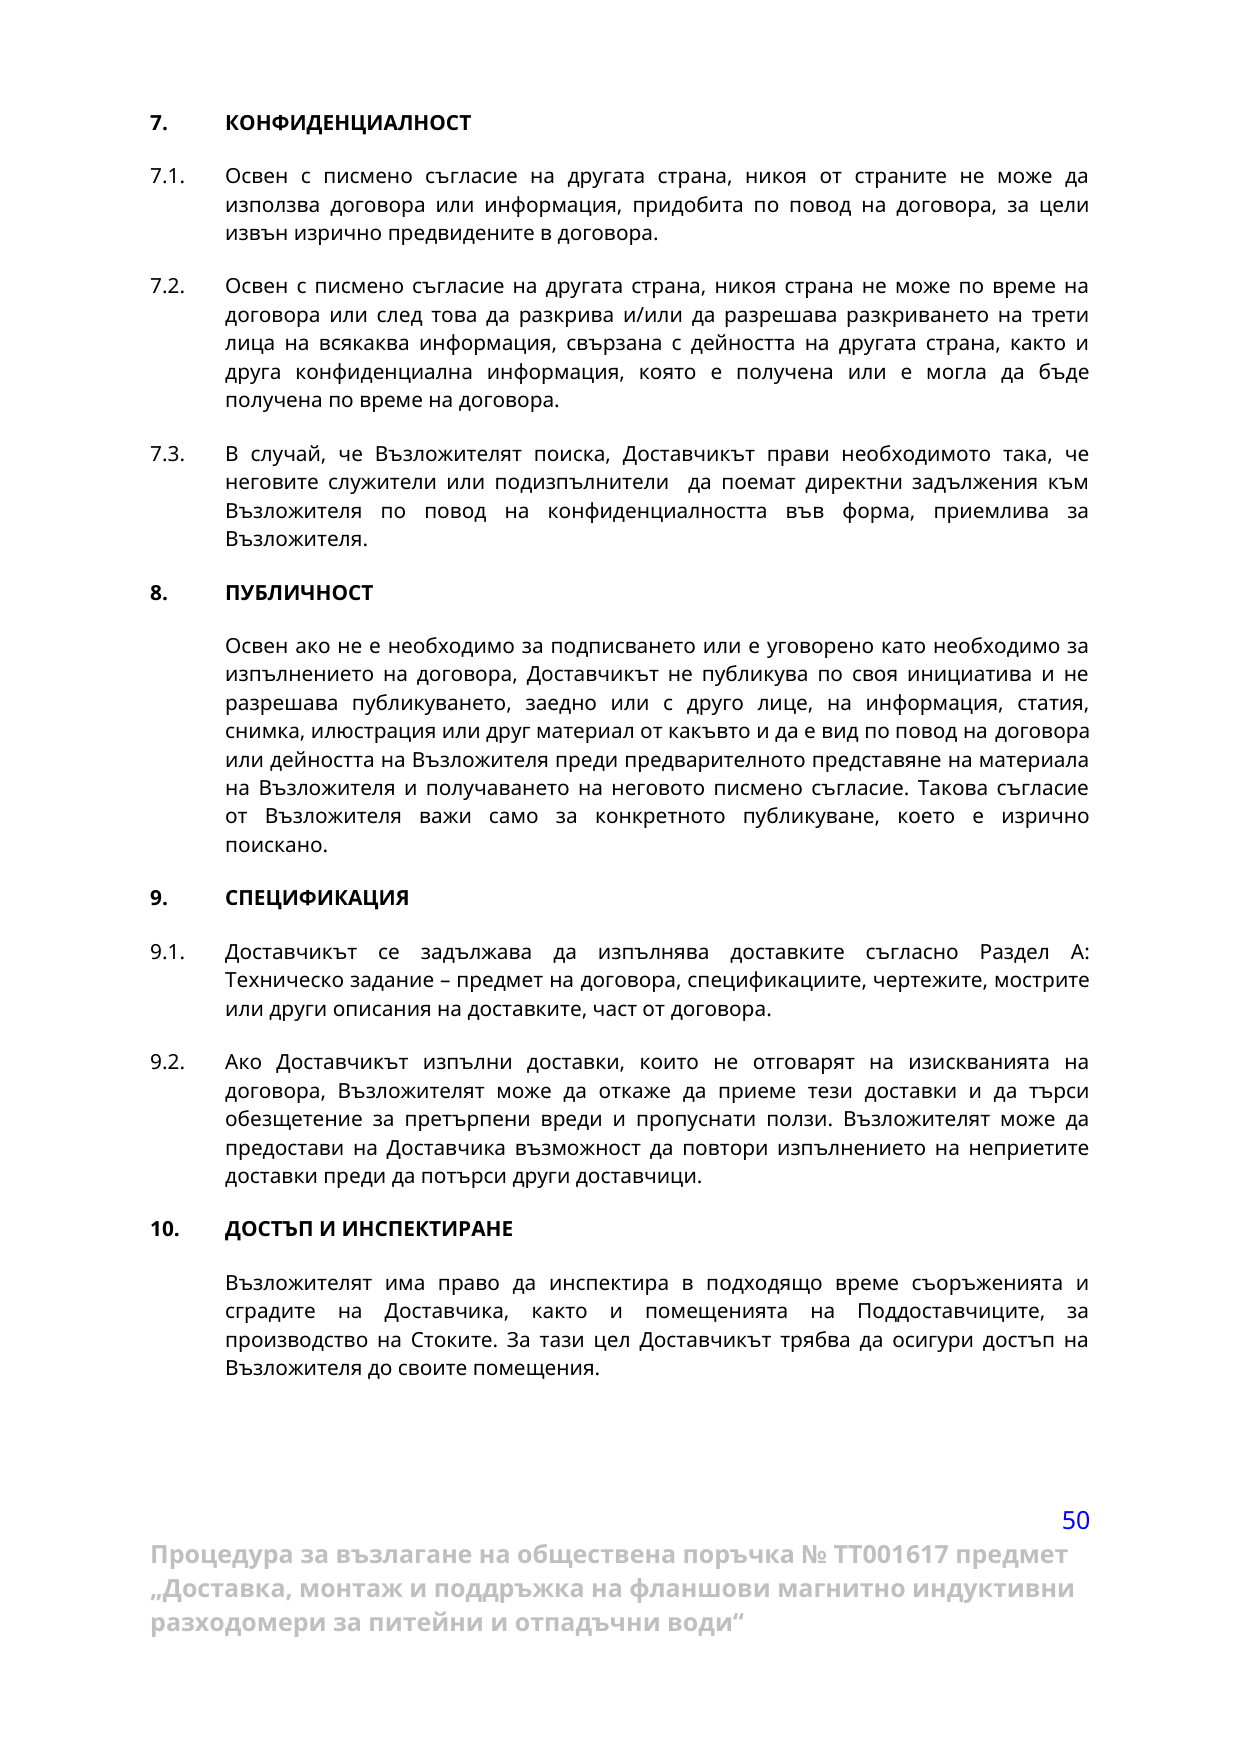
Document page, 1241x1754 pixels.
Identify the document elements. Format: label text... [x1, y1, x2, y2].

list Ако Доставчикът изпълни доставки, които не отговарят на изискванията на договора, Възложителят може да откаже да приеме тези доставки и да търси обезщетение за претърпени вреди и пропуснати ползи. Възложителят може да предостави на Доставчика възможност да повтори изпълнението на неприетите доставки преди да потърси други доставчици. [150, 1047, 1090, 1189]
text Освен ако не е необходимо за подписването или е уговорено като необходимо за изпълнението на договора, Доставчикът не публикува по своя инициатива и не разрешава публикуването, заедно или с друго лице, на информация, статия, снимка, илюстрация или друг материал от какъвто и да е вид по повод на договора или дейността на Възложителя преди предварителното представяне на материала на Възложителя и получаването на неговото писмено съгласие. Такова съгласие от Възложителя важи само за конкретното публикуване, което е изрично поискано. [225, 631, 1090, 858]
list Освен с писмено съгласие на другата страна, никоя от страните не може да използва договора или информация, придобита по повод на договора, за цели извън изрично предвидените в договора. [150, 161, 1090, 247]
list Доставчикът се задължава да изпълнява доставките съгласно Раздел А: Техническо задание – предмет на договора, спецификациите, чертежите, мострите или други описания на доставките, част от договора. [150, 937, 1090, 1022]
list ПУБЛИЧНОСТ [150, 578, 1090, 606]
list СПЕЦИФИКАЦИЯ [150, 883, 1090, 912]
list Освен с писмено съгласие на другата страна, никоя страна не може по време на договора или след това да разкрива и/или да разрешава разкриването на трети лица на всякаква информация, свързана с дейността на другата страна, както и друга конфиденциална информация, която е получена или е могла да бъде получена по време на договора. [150, 272, 1090, 414]
list В случай, че Възложителят поиска, Доставчикът прави необходимото така, че неговите служители или подизпълнители да поемат директни задължения към Възложителя по повод на конфиденциалността във форма, приемлива за Възложителя. [150, 439, 1090, 553]
text Възложителят има право да инспектира в подходящо време съоръженията и сградите на Доставчика, както и помещенията на Поддоставчиците, за производство на Стоките. За тази цел Доставчикът трябва да осигури достъп на Възложителя до своите помещения. [225, 1268, 1090, 1382]
list КОНФИДЕНЦИАЛНОСТ [150, 108, 1090, 136]
list ДОСТЪП И ИНСПЕКТИРАНЕ [150, 1214, 1090, 1243]
